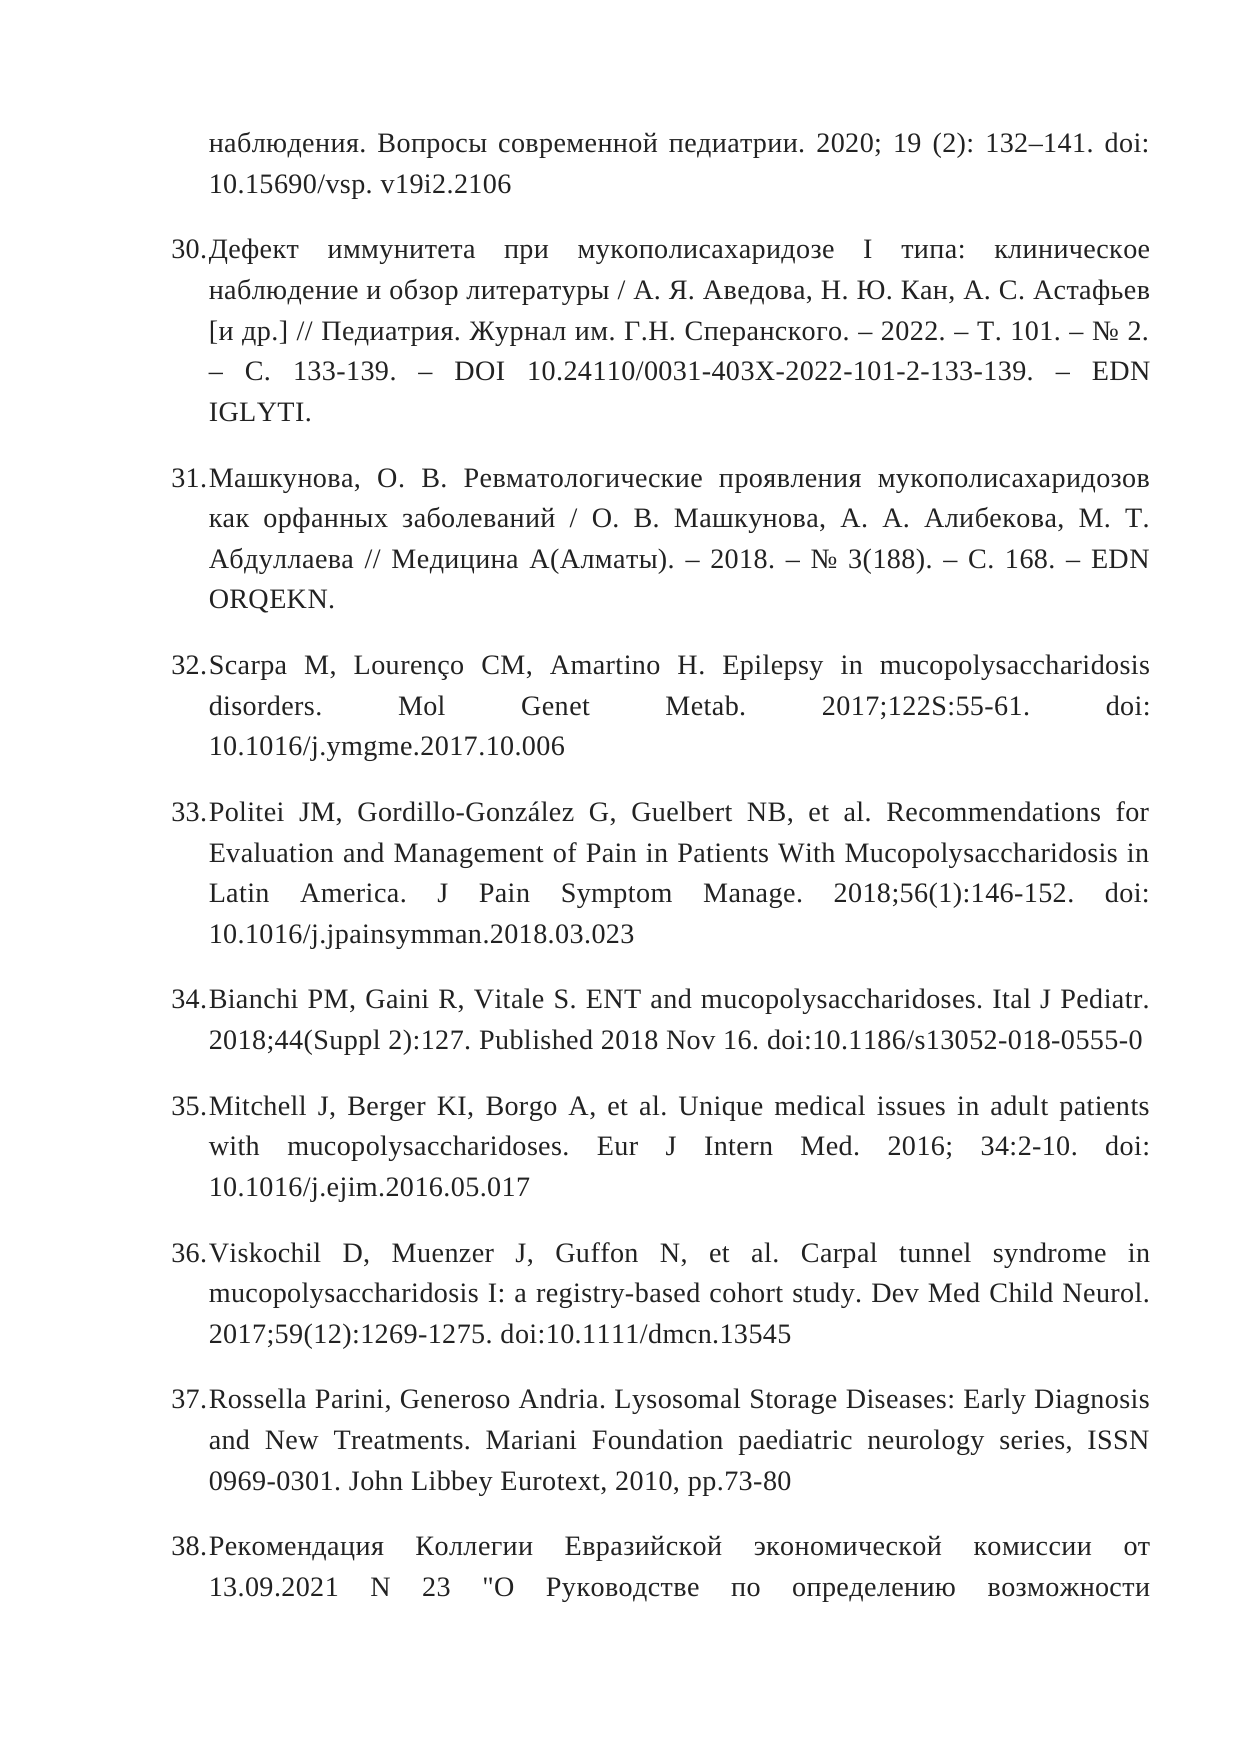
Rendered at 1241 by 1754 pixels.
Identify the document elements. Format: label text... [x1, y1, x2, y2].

list Mitchell J, Berger KI, Borgo A, et al. Unique medical issues in adult patients with mucopolysaccharidoses. Eur J Intern Med. 2016; 34:2-10. doi: 10.1016/j.ejim.2016.05.017 [171, 1081, 1152, 1202]
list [171, 118, 1152, 199]
list Дефект иммунитета при мукополисахаридозе I типа: клиническое наблюдение и обзор литературы / А. Я. Аведова, Н. Ю. Кан, А. С. Астафьев [и др.] // Педиатрия. Журнал им. Г.Н. Сперанского. – 2022. – Т. 101. – № 2. – С. 133-139. – DOI 10.24110/0031-403X-2022-101-2-133-139. – EDN IGLYTI. [171, 224, 1152, 427]
list Viskochil D, Muenzer J, Guffon N, et al. Carpal tunnel syndrome in mucopolysaccharidosis I: a registry-based cohort study. Dev Med Child Neurol. 2017;59(12):1269-1275. doi:10.1111/dmcn.13545 [171, 1227, 1152, 1349]
list Rossella Parini, Generoso Andria. Lysosomal Storage Diseases: Early Diagnosis and New Treatments. Mariani Foundation paediatric neurology series, ISSN 0969-0301. John Libbey Eurotext, 2010, pp.73-80 [171, 1374, 1152, 1496]
list Машкунова, О. В. Ревматологические проявления мукополисахаридозов как орфанных заболеваний / О. В. Машкунова, А. А. Алибекова, М. Т. Абдуллаева // Медицина А(Алматы). – 2018. – № 3(188). – С. 168. – EDN ORQEKN. [171, 452, 1152, 615]
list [171, 1521, 1152, 1602]
list Scarpa M, Lourenço CM, Amartino H. Epilepsy in mucopolysaccharidosis disorders. Mol Genet Metab. 2017;122S:55-61. doi: 10.1016/j.ymgme.2017.10.006 [171, 640, 1152, 762]
list Politei JM, Gordillo-González G, Guelbert NB, et al. Recommendations for Evaluation and Management of Pain in Patients With Mucopolysaccharidosis in Latin America. J Pain Symptom Manage. 2018;56(1):146-152. doi: 10.1016/j.jpainsymman.2018.03.023 [171, 787, 1152, 949]
list Bianchi PM, Gaini R, Vitale S. ENT and mucopolysaccharidoses. Ital J Pediatr. 2018;44(Suppl 2):127. Published 2018 Nov 16. doi:10.1186/s13052-018-0555-0 [171, 974, 1152, 1056]
